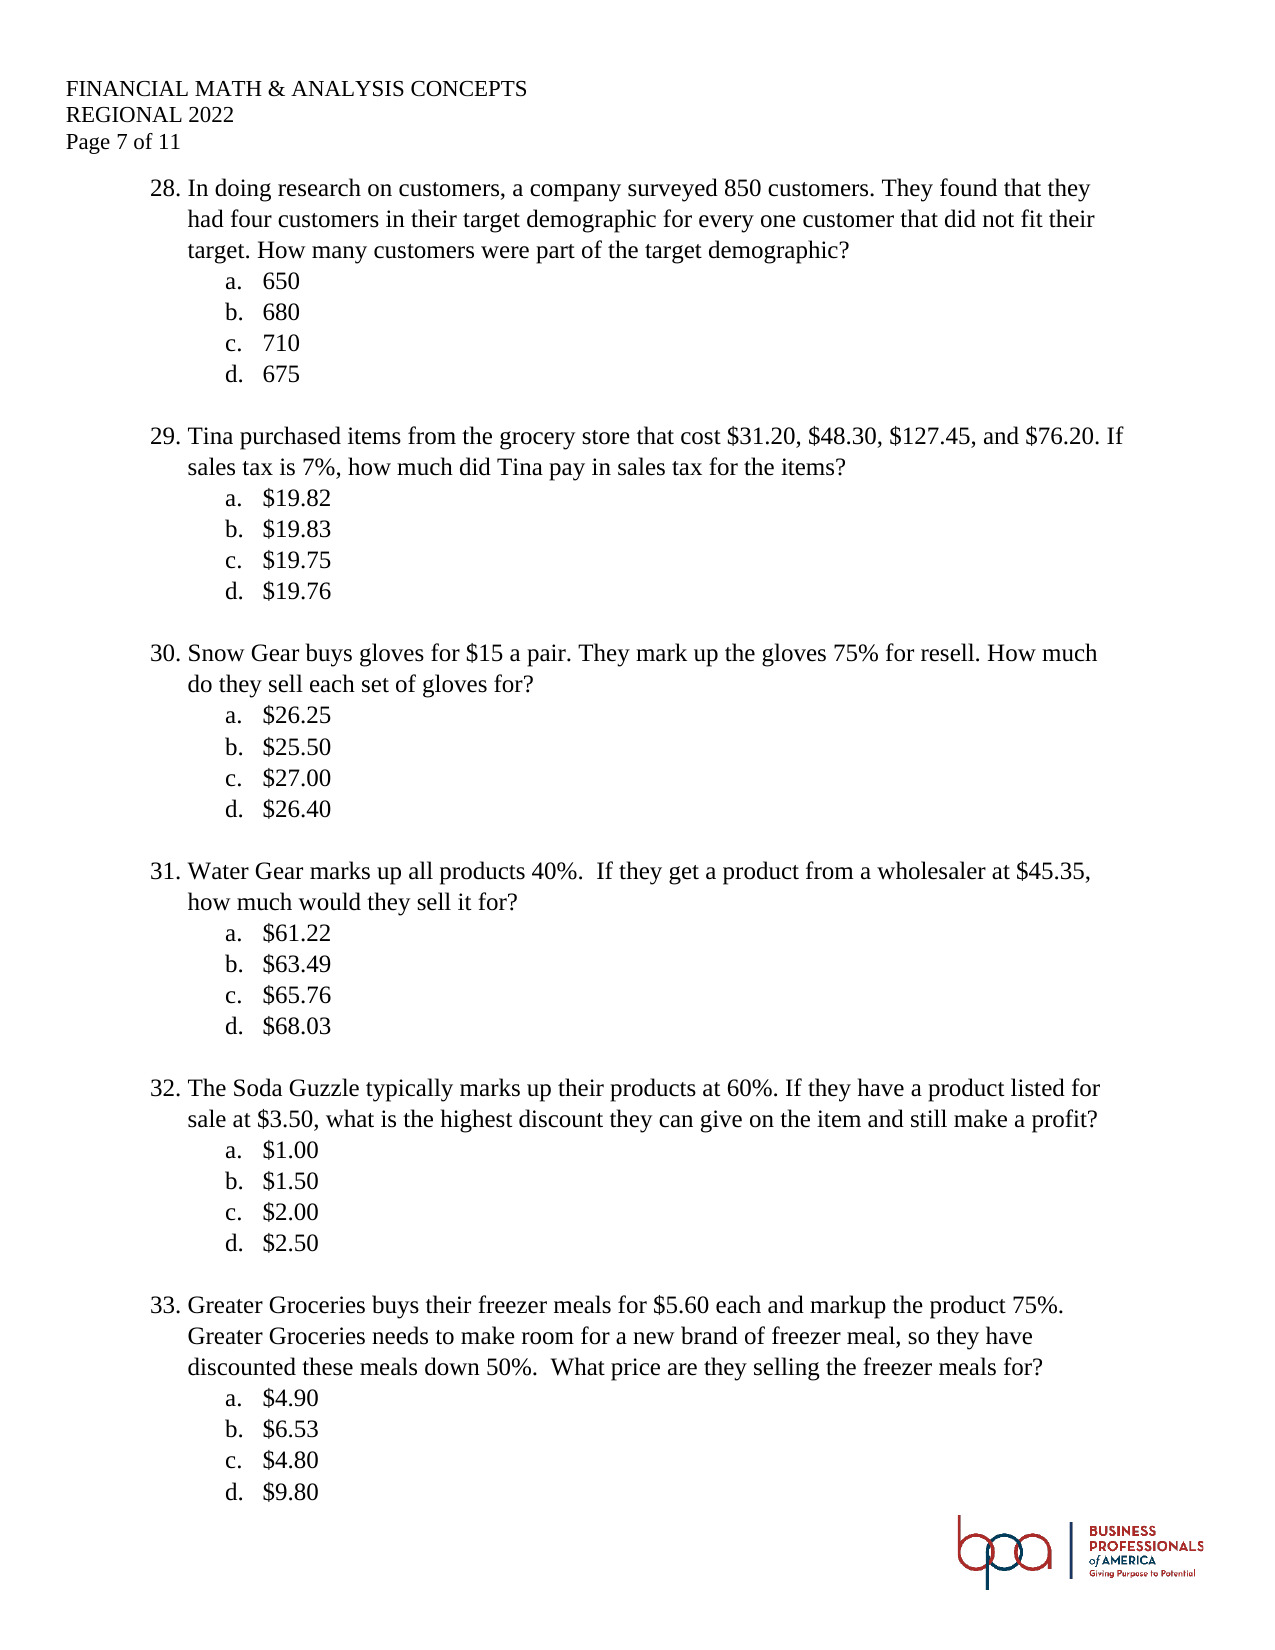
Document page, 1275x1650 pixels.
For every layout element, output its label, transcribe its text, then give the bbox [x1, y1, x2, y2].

list $19.75 [225, 545, 1125, 574]
list $27.00 [225, 763, 1125, 791]
list $2.00 [225, 1197, 1125, 1226]
list $26.25 [225, 701, 1125, 729]
list $65.76 [225, 980, 1125, 1009]
list $26.40 [225, 794, 1125, 822]
list $19.83 [225, 514, 1125, 543]
list $25.50 [225, 732, 1125, 760]
list Greater Groceries buys their freezer meals for $5.60 each and markup the product 75%. Greater Groceries needs to make room for a new brand of freezer meal, so they have discounted these meals down 50%. What price are they selling the freezer meals for? [150, 1290, 1125, 1381]
list $4.80 [225, 1446, 1125, 1474]
list Tina purchased items from the grocery store that cost $31.20, $48.30, $127.45, and $76.20. If sales tax is 7%, how much did Tina pay in sales tax for the items? [150, 421, 1125, 481]
list $19.76 [225, 576, 1125, 605]
picture [957, 1515, 1204, 1590]
list 650 [225, 266, 1125, 295]
list Water Gear marks up all products 40%. If they get a product from a wholesaler at $45.35, how much would they sell it for? [150, 856, 1125, 916]
list Snow Gear buys gloves for $15 a pair. They mark up the gloves 75% for resell. How much do they sell each set of gloves for? [150, 638, 1125, 698]
list 675 [225, 359, 1125, 388]
list $1.50 [225, 1166, 1125, 1195]
list $63.49 [225, 949, 1125, 978]
list 680 [225, 297, 1125, 326]
list $1.00 [225, 1135, 1125, 1164]
list 710 [225, 328, 1125, 357]
list $19.82 [225, 483, 1125, 512]
list $4.90 [225, 1383, 1125, 1412]
list The Soda Guzzle typically marks up their products at 60%. If they have a product listed for sale at $3.50, what is the highest discount they can give on the item and still make a profit? [150, 1073, 1125, 1133]
list $61.22 [225, 918, 1125, 947]
list $2.50 [225, 1228, 1125, 1257]
list $9.80 [225, 1477, 1125, 1505]
list $6.53 [225, 1414, 1125, 1443]
list $68.03 [225, 1011, 1125, 1040]
list In doing research on customers, a company surveyed 850 customers. They found that they had four customers in their target demographic for every one customer that did not fit their target. How many customers were part of the target demographic? [150, 173, 1125, 264]
